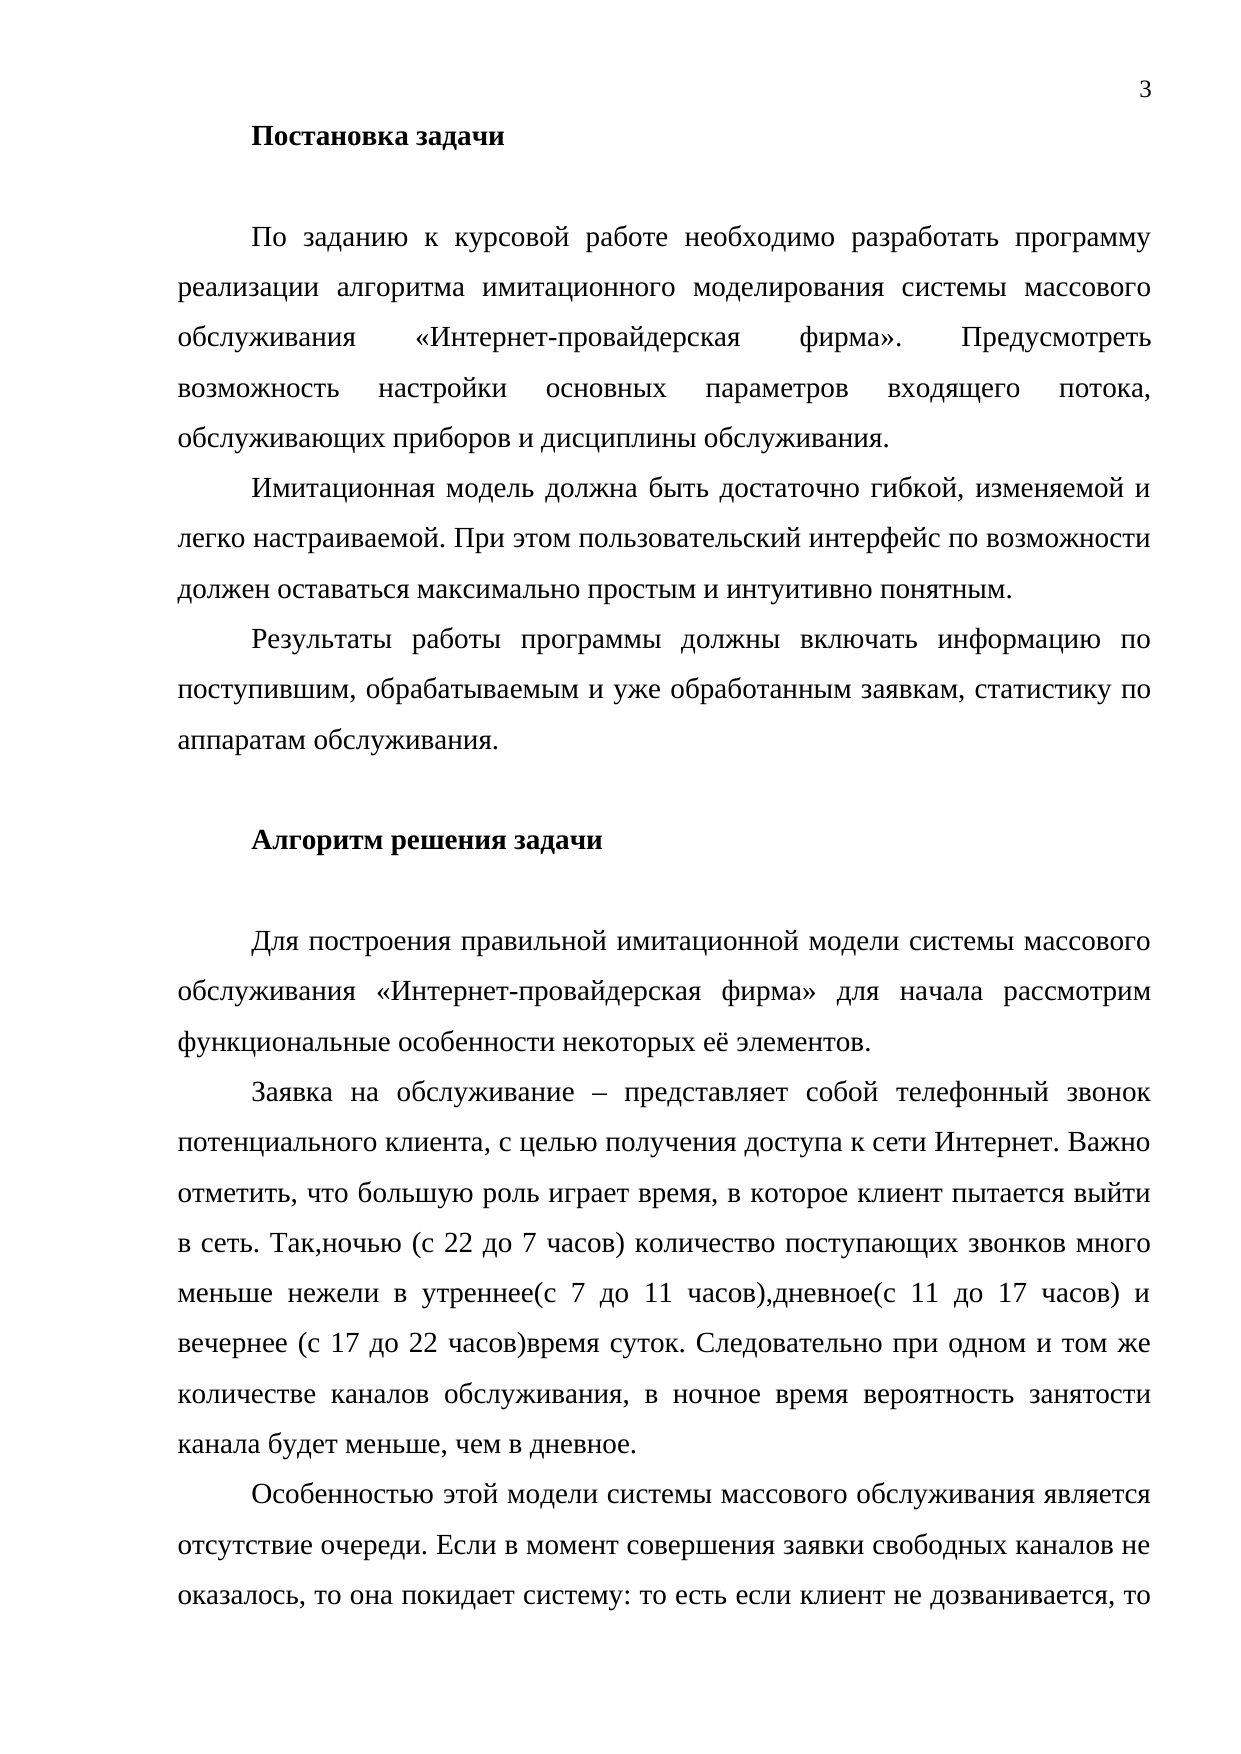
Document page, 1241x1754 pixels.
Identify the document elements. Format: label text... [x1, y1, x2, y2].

text Заявка на обслуживание – представляет собой телефонный звонок потенциального клиента, с целью получения доступа к сети Интернет. Важно отметить, что большую роль играет время, в которое клиент пытается выйти в сеть. Так,ночью (с 22 до 7 часов) количество поступающих звонков много меньше нежели в утреннее(с 7 до 11 часов),дневное(с 11 до 17 часов) и вечернее (с 17 до 22 часов)время суток. Следовательно при одном и том же количестве каналов обслуживания, в ночное время вероятность занятости канала будет меньше, чем в дневное. [177, 1074, 1152, 1460]
text По заданию к курсовой работе необходимо разработать программу реализации алгоритма имитационного моделирования системы массового обслуживания «Интернет-провайдерская фирма». Предусмотреть возможность настройки основных параметров входящего потока, обслуживающих приборов и дисциплины обслуживания. [177, 219, 1152, 453]
text Результаты работы программы должны включать информацию по поступившим, обрабатываемым и уже обработанным заявкам, статистику по аппаратам обслуживания. [177, 621, 1152, 755]
text Постановка задачи [177, 118, 1152, 152]
text Для построения правильной имитационной модели системы массового обслуживания «Интернет-провайдерская фирма» для начала рассмотрим функциональные особенности некоторых её элементов. [177, 923, 1152, 1057]
text Алгоритм решения задачи [177, 822, 1152, 856]
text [177, 1477, 1152, 1611]
text Имитационная модель должна быть достаточно гибкой, изменяемой и легко настраиваемой. При этом пользовательский интерфейс по возможности должен оставаться максимально простым и интуитивно понятным. [177, 470, 1152, 604]
